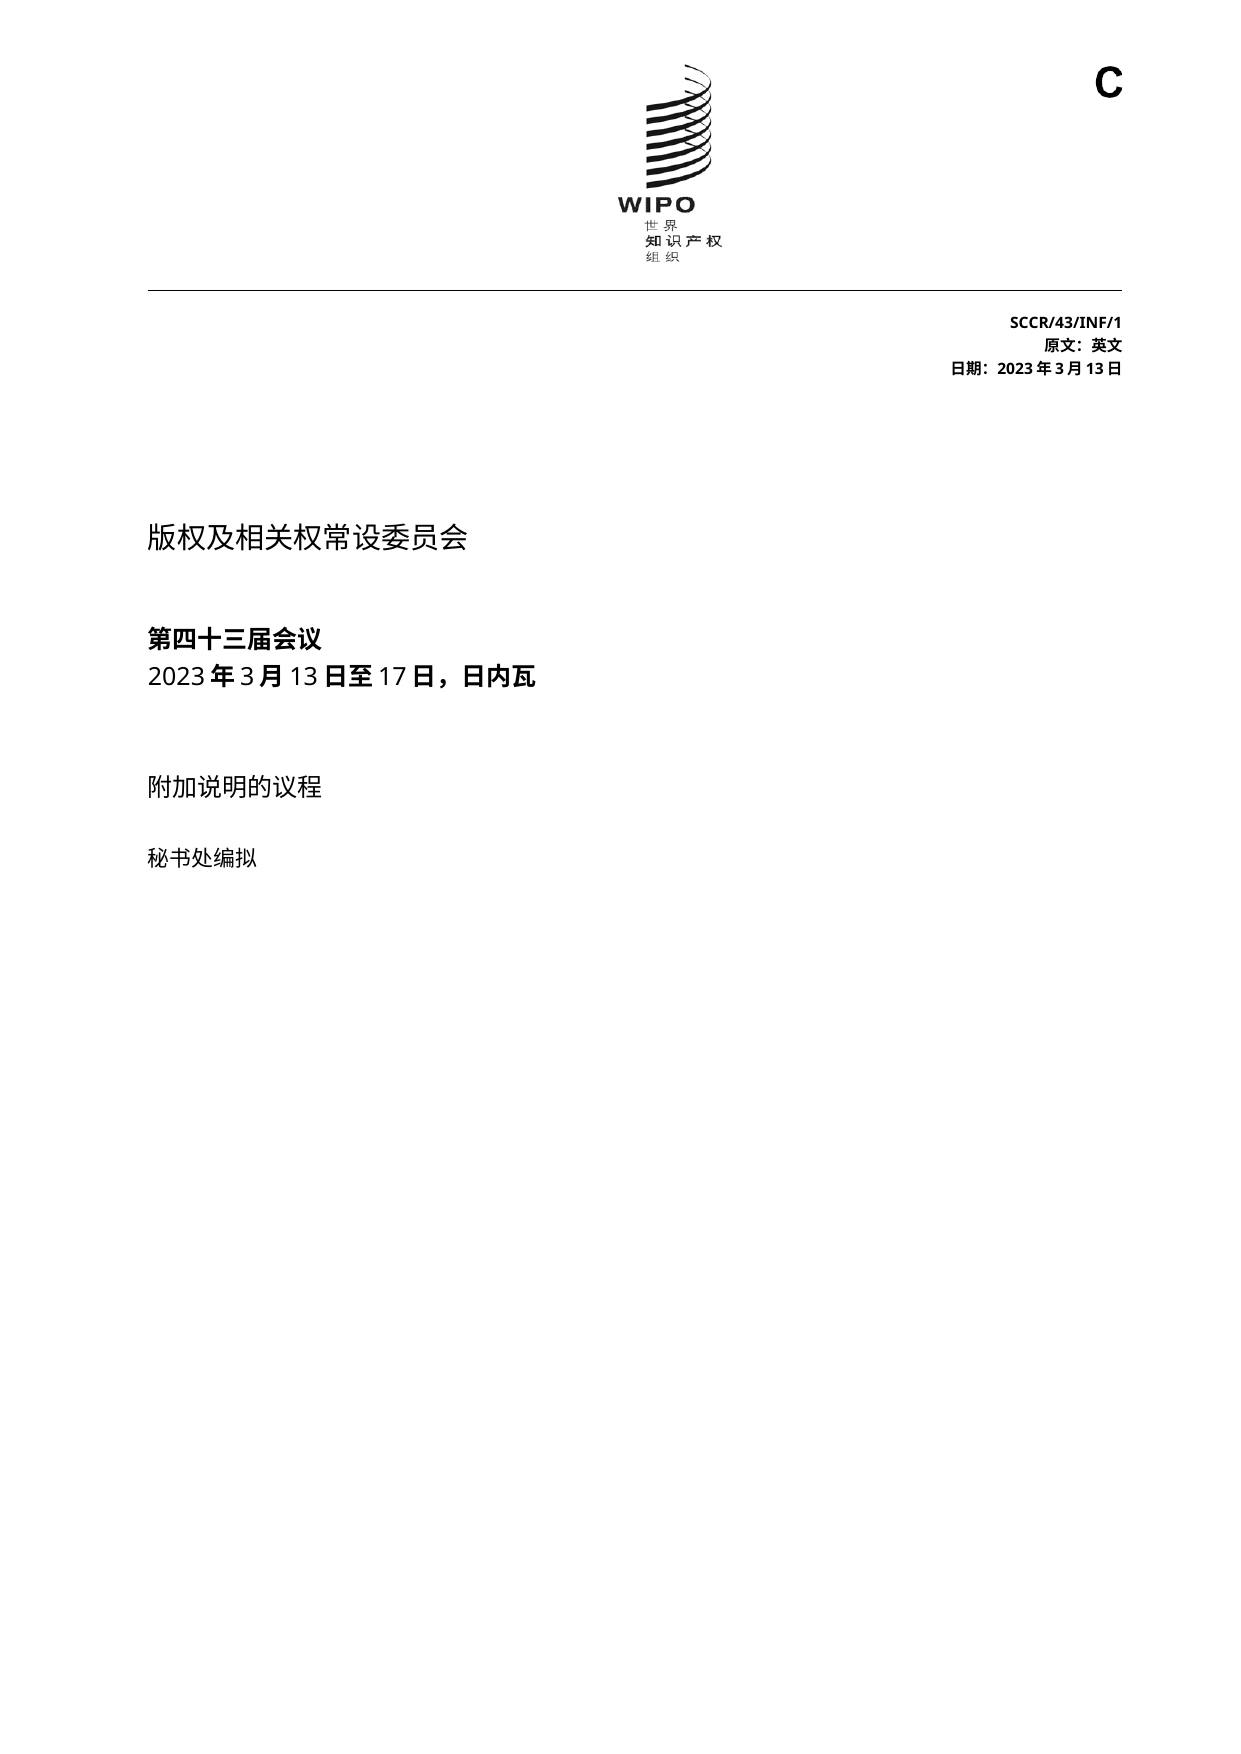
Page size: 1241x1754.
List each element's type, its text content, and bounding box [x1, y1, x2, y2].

text sccr/43/inf/1 [148, 291, 1122, 333]
picture [613, 59, 1123, 278]
text 日期：2023年3月13日 [148, 356, 1122, 379]
text 原文：英文 [148, 333, 1122, 356]
text 版权及相关权常设委员会 [148, 515, 1122, 557]
text 第四十三届会议 2023年3月13日至17日，日内瓦 [148, 620, 1122, 692]
text 秘书处编拟 [148, 841, 1122, 873]
text 附加说明的议程 [148, 767, 1122, 803]
